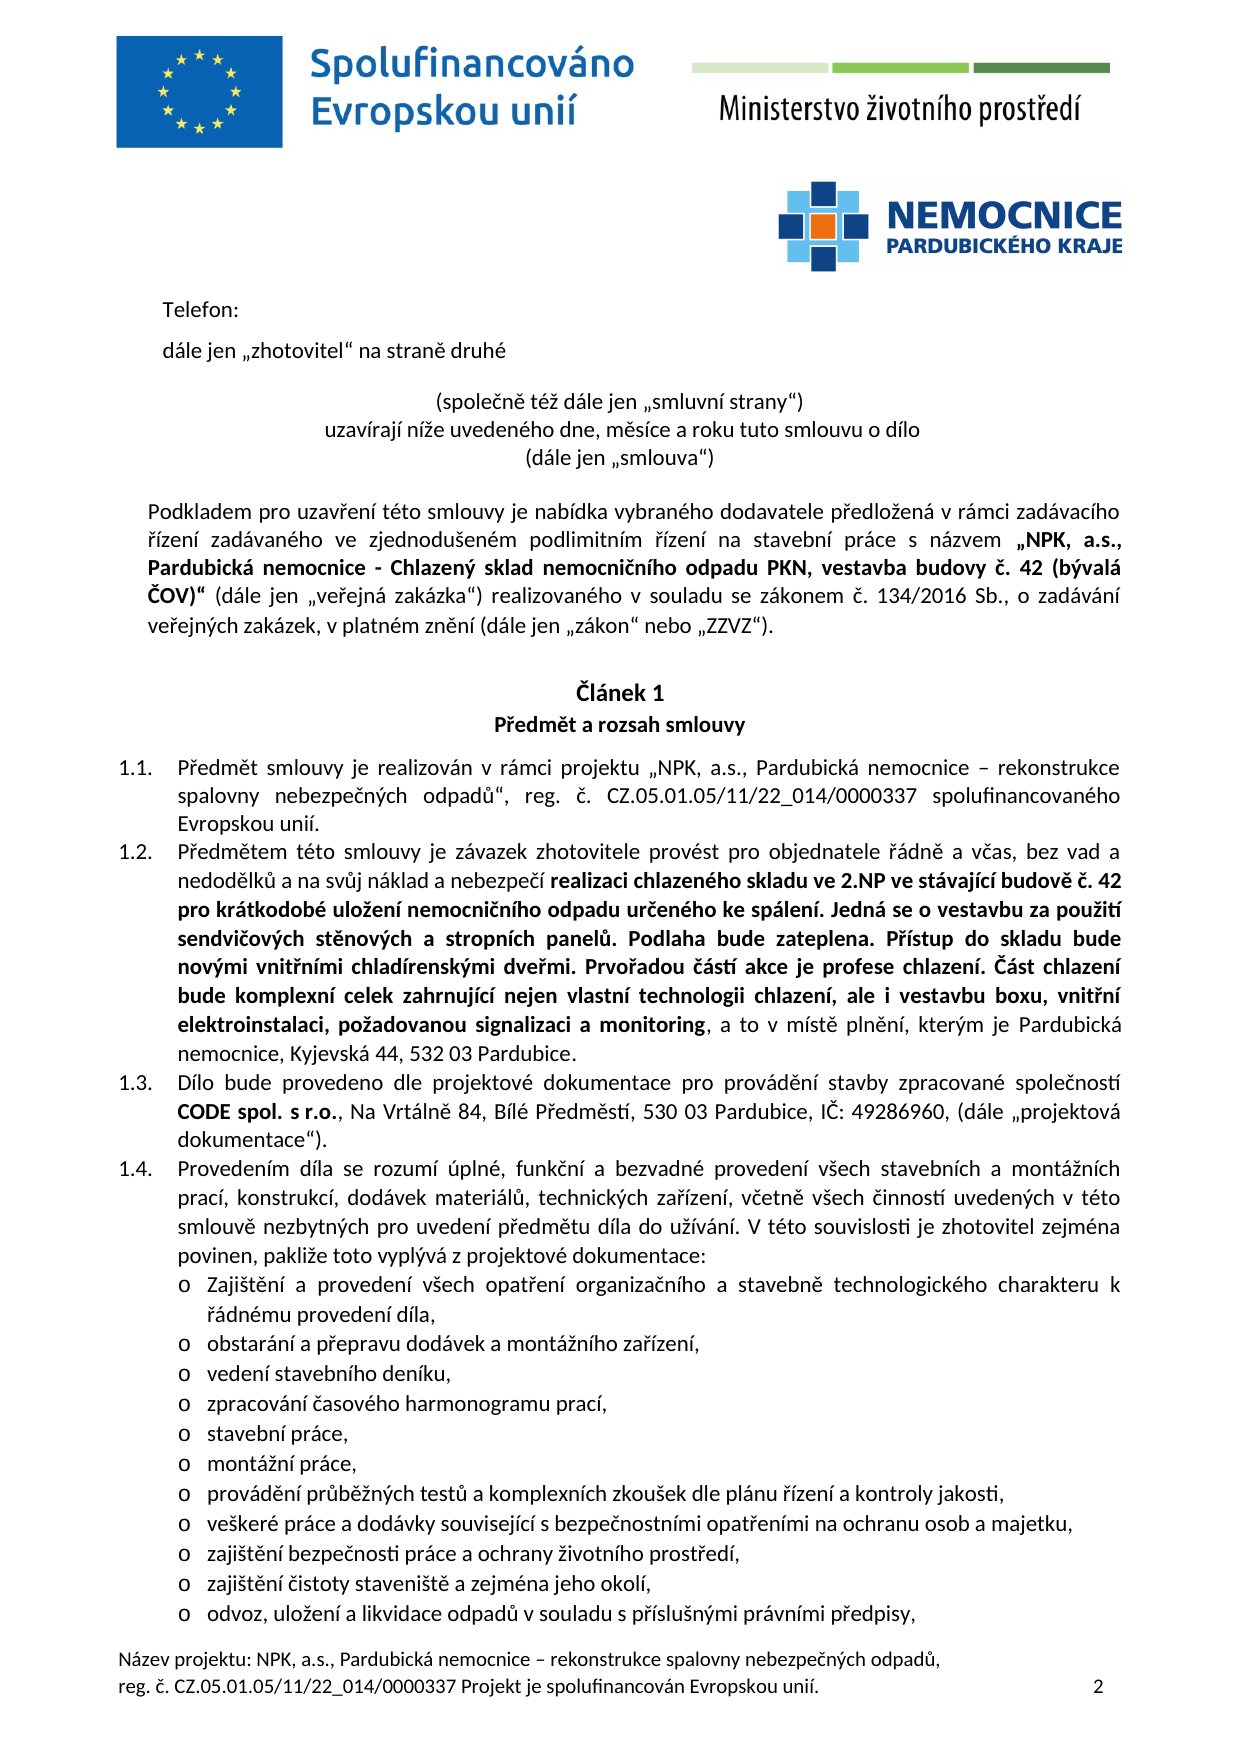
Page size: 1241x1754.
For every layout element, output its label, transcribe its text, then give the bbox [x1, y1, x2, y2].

list Předmětem této smlouvy je závazek zhotovitele provést pro objednatele řádně a včas, bez vad a nedodělků a na svůj náklad a nebezpečí realizaci chlazeného skladu ve 2.NP ve stávající budově č. 42 pro krátkodobé uložení nemocničního odpadu určeného ke spálení. Jedná se o vestavbu za použití sendvičových stěnových a stropních panelů. Podlaha bude zateplena. Přístup do skladu bude novými vnitřními chladírenskými dveřmi. Prvořadou částí akce je profese chlazení. Část chlazení bude komplexní celek zahrnující nejen vlastní technologii chlazení, ale i vestavbu boxu, vnitřní elektroinstalaci, požadovanou signalizaci a monitoring, a to v místě plnění, kterým je Pardubická nemocnice, Kyjevská 44, 532 03 Pardubice. [118, 837, 1122, 1067]
list Dílo bude provedeno dle projektové dokumentace pro provádění stavby zpracované společností CODE spol. s r.o., Na Vrtálně 84, Bílé Předměstí, 530 03 Pardubice, IČ: 49286960, (dále „projektová dokumentace“). [118, 1068, 1122, 1154]
text uzavírají níže uvedeného dne, měsíce a roku tuto smlouvu o dílo [123, 415, 1122, 443]
list zpracování časového harmonogramu prací, [177, 1389, 1122, 1418]
picture [777, 180, 1123, 273]
text Článek 1 [118, 677, 1122, 708]
text Předmět a rozsah smlouvy [155, 710, 1084, 738]
list Předmět smlouvy je realizován v rámci projektu „NPK, a.s., Pardubická nemocnice – rekonstrukce spalovny nebezpečných odpadů“, reg. č. CZ.05.01.05/11/22_014/0000337 spolufinancovaného Evropskou unií. [118, 753, 1122, 837]
list obstarání a přepravu dodávek a montážního zařízení, [177, 1329, 1122, 1358]
text Telefon: [118, 295, 1122, 323]
list zajištění bezpečnosti práce a ochrany životního prostředí, [177, 1539, 1122, 1568]
list montážní práce, [177, 1449, 1122, 1478]
list veškeré práce a dodávky související s bezpečnostními opatřeními na ochranu osob a majetku, [177, 1509, 1122, 1538]
list odvoz, uložení a likvidace odpadů v souladu s příslušnými právními předpisy, [177, 1599, 1122, 1628]
list vedení stavebního deníku, [177, 1359, 1122, 1388]
list provádění průběžných testů a komplexních zkoušek dle plánu řízení a kontroly jakosti, [177, 1479, 1122, 1508]
text Podkladem pro uzavření této smlouvy je nabídka vybraného dodavatele předložená v rámci zadávacího řízení zadávaného ve zjednodušeném podlimitním řízení na stavební práce s názvem „NPK, a.s., Pardubická nemocnice - Chlazený sklad nemocničního odpadu PKN, vestavba budovy č. 42 (bývalá ČOV)“ (dále jen „veřejná zakázka“) realizovaného v souladu se zákonem č. 134/2016 Sb., o zadávání veřejných zakázek, v platném znění (dále jen „zákon“ nebo „ZZVZ“). [148, 497, 1122, 640]
text dále jen „zhotovitel“ na straně druhé [162, 336, 1122, 364]
text (společně též dále jen „smluvní strany“) [118, 387, 1121, 415]
list zajištění čistoty staveniště a zejména jeho okolí, [177, 1569, 1122, 1598]
picture [113, 32, 1118, 151]
list Provedením díla se rozumí úplné, funkční a bezvadné provedení všech stavebních a montážních prací, konstrukcí, dodávek materiálů, technických zařízení, včetně všech činností uvedených v této smlouvě nezbytných pro uvedení předmětu díla do užívání. V této souvislosti je zhotovitel zejména povinen, pakliže toto vyplývá z projektové dokumentace: [118, 1154, 1122, 1269]
text (dále jen „smlouva“) [118, 443, 1121, 471]
list stavební práce, [177, 1419, 1122, 1448]
list Zajištění a provedení všech opatření organizačního a stavebně technologického charakteru k řádnému provedení díla, [177, 1270, 1122, 1328]
